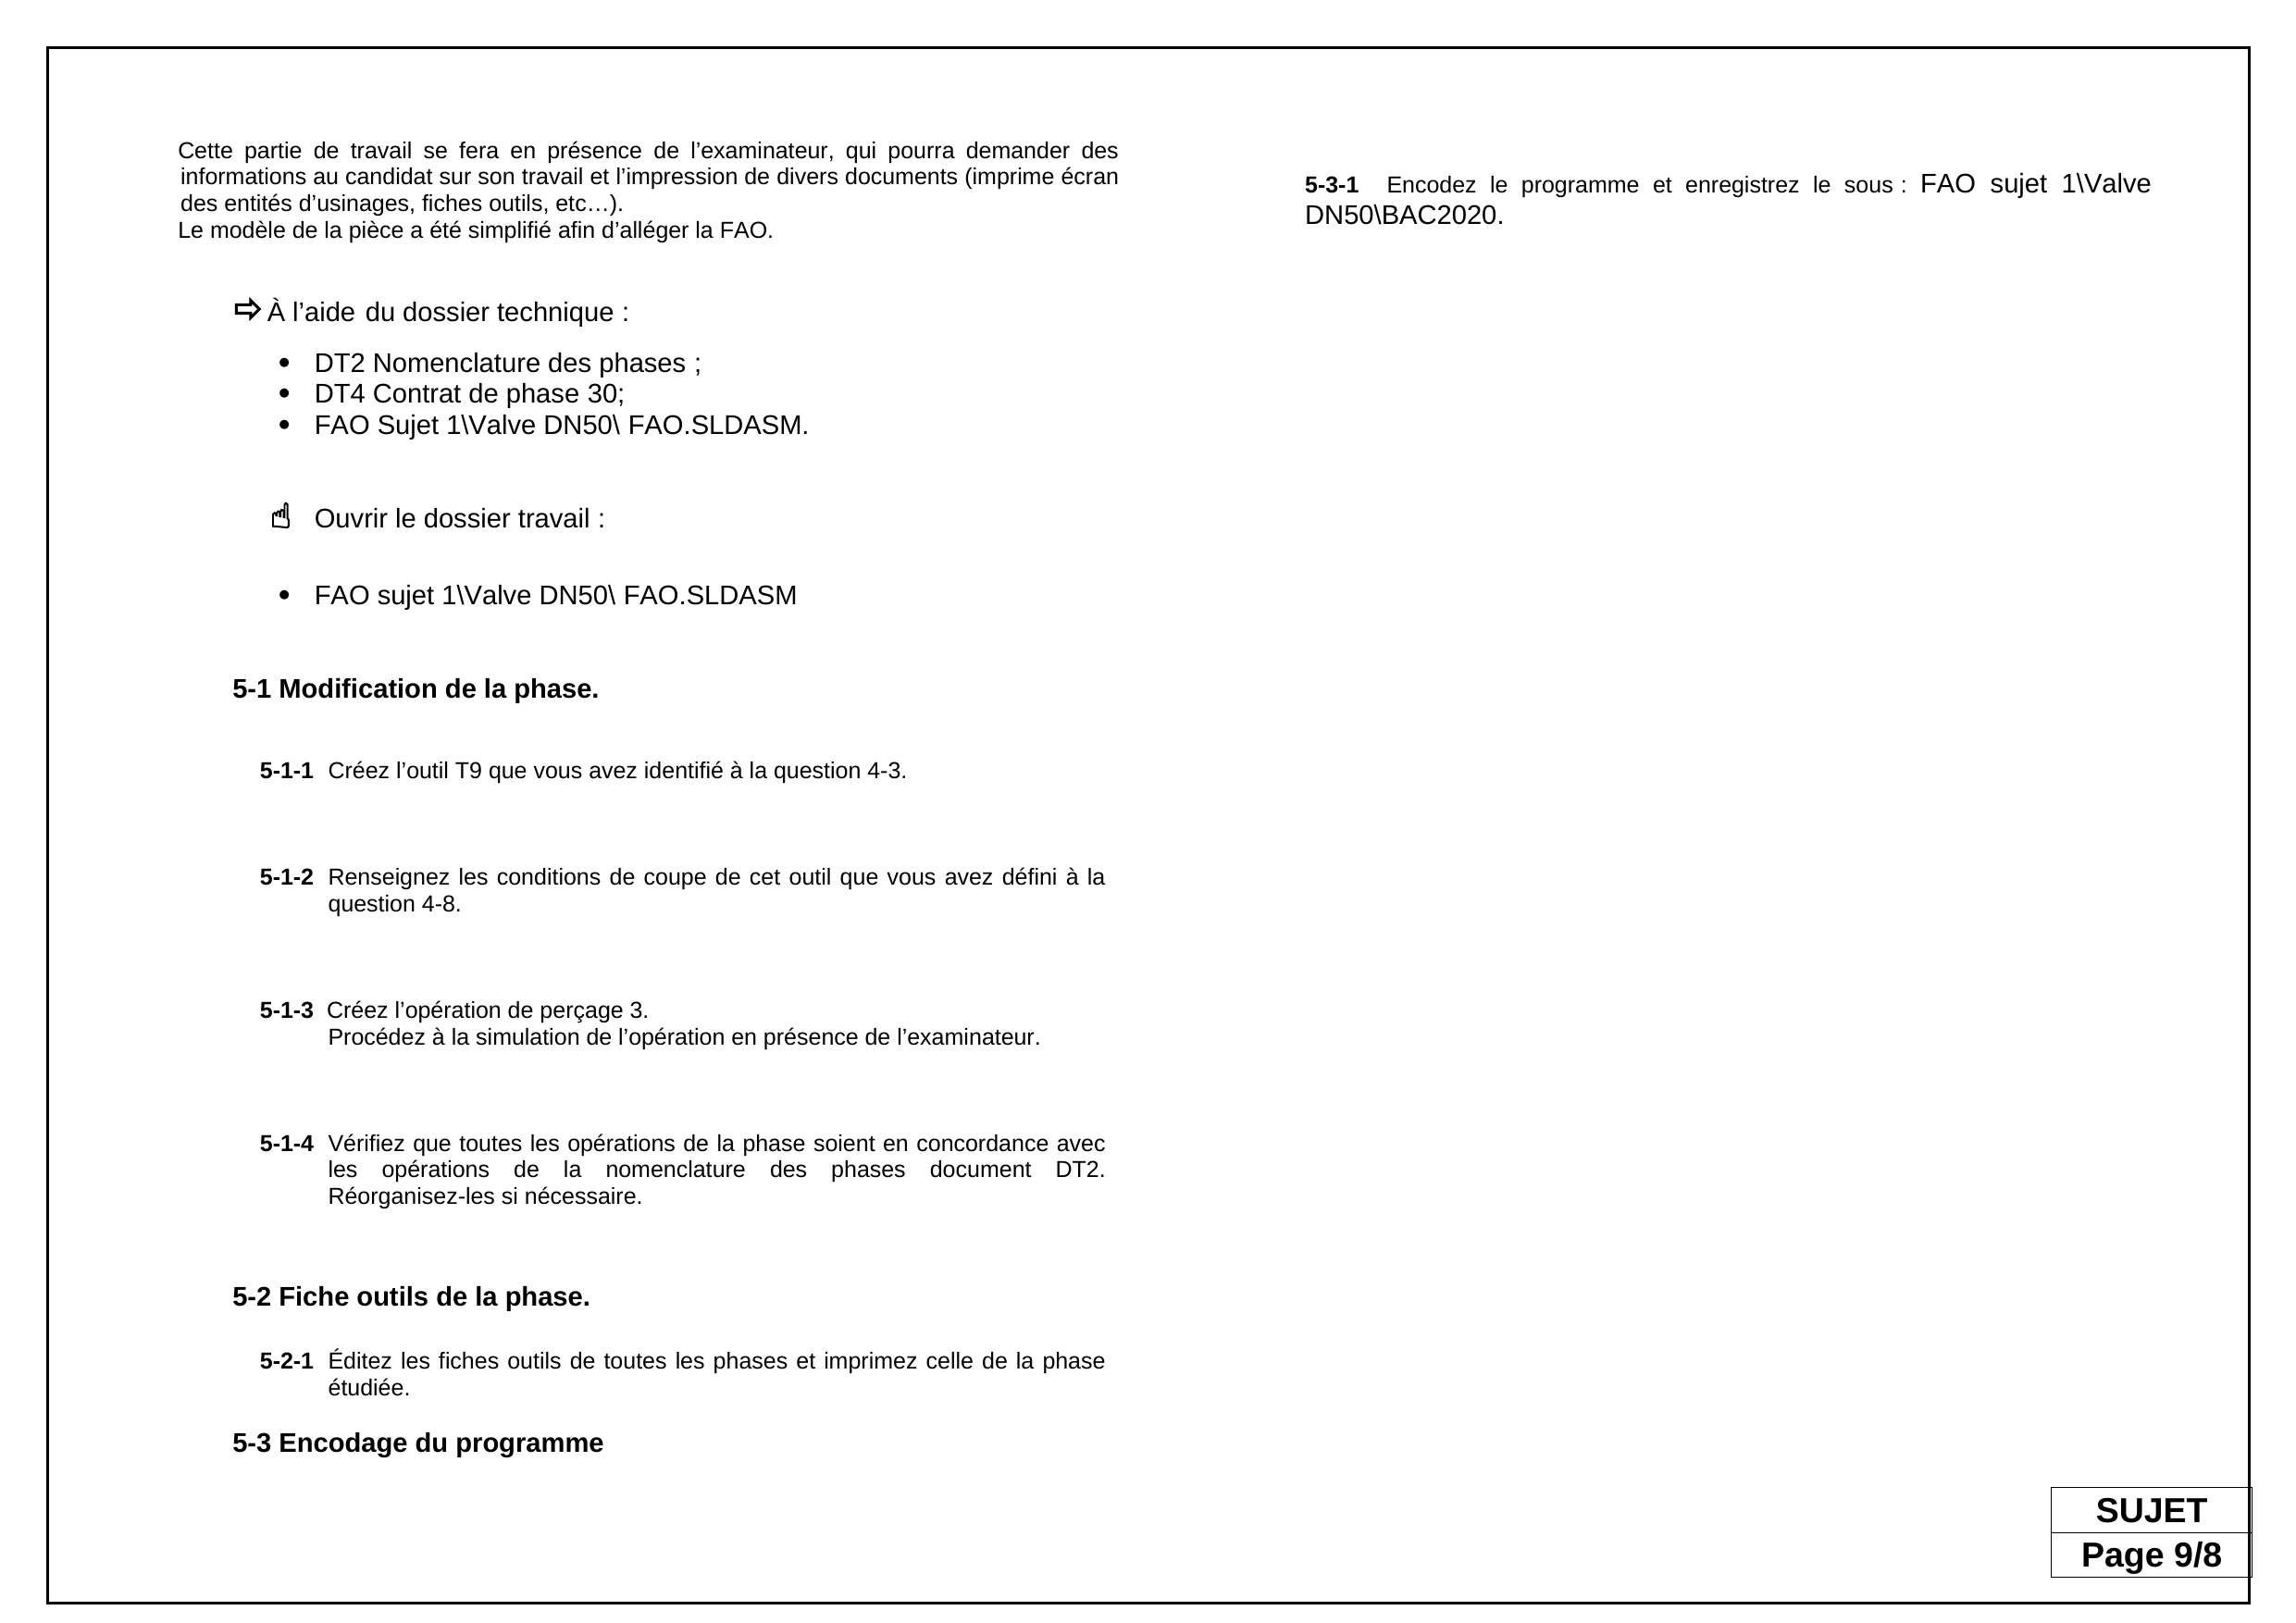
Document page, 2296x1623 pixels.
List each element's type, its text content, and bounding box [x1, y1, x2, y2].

text 5-3 Encodage du programme [232, 1427, 1107, 1458]
text 5-1-2 Renseignez les conditions de coupe de cet outil que vous avez défini à la question 4-8. [260, 863, 1107, 917]
text 5-1-1 Créez l’outil T9 que vous avez identifié à la question 4-3. [260, 757, 1107, 784]
text 5-3-1 Encodez le programme et enregistrez le sous : FAO sujet 1\Valve DN50\BAC2020. [1305, 167, 2152, 229]
list DT2 Nomenclature des phases ; [279, 347, 1107, 378]
list FAO Sujet 1\Valve DN50\ FAO.SLDASM. [279, 409, 1107, 440]
text 5-2-1 Éditez les fiches outils de toutes les phases et imprimez celle de la phase étudiée. [260, 1347, 1107, 1400]
list Ouvrir le dossier travail : [270, 502, 1113, 535]
text Le modèle de la pièce a été simplifié afin d’alléger la FAO. [178, 217, 1121, 243]
text 5-2 Fiche outils de la phase. [232, 1281, 1107, 1311]
list FAO sujet 1\Valve DN50\ FAO.SLDASM [279, 579, 1107, 611]
text 5-1 Modification de la phase. [232, 673, 1107, 704]
list DT4 Contrat de phase 30; [279, 378, 1107, 409]
text 5-1-3 Créez l’opération de perçage 3. [260, 997, 1107, 1023]
text À l’aide du dossier technique : [232, 296, 1113, 329]
text Cette partie de travail se fera en présence de l’examinateur, qui pourra demander des informations au candidat sur son travail et l’impression de divers documents (imprime écran des entités d’usinages, fiches outils, etc…). [178, 137, 1121, 217]
text 5-1-4 Vérifiez que toutes les opérations de la phase soient en concordance avec les opérations de la nomenclature des phases document DT2. Réorganisez-les si nécessaire. [260, 1130, 1107, 1209]
text Procédez à la simulation de l’opération en présence de l’examinateur. [328, 1023, 1107, 1049]
